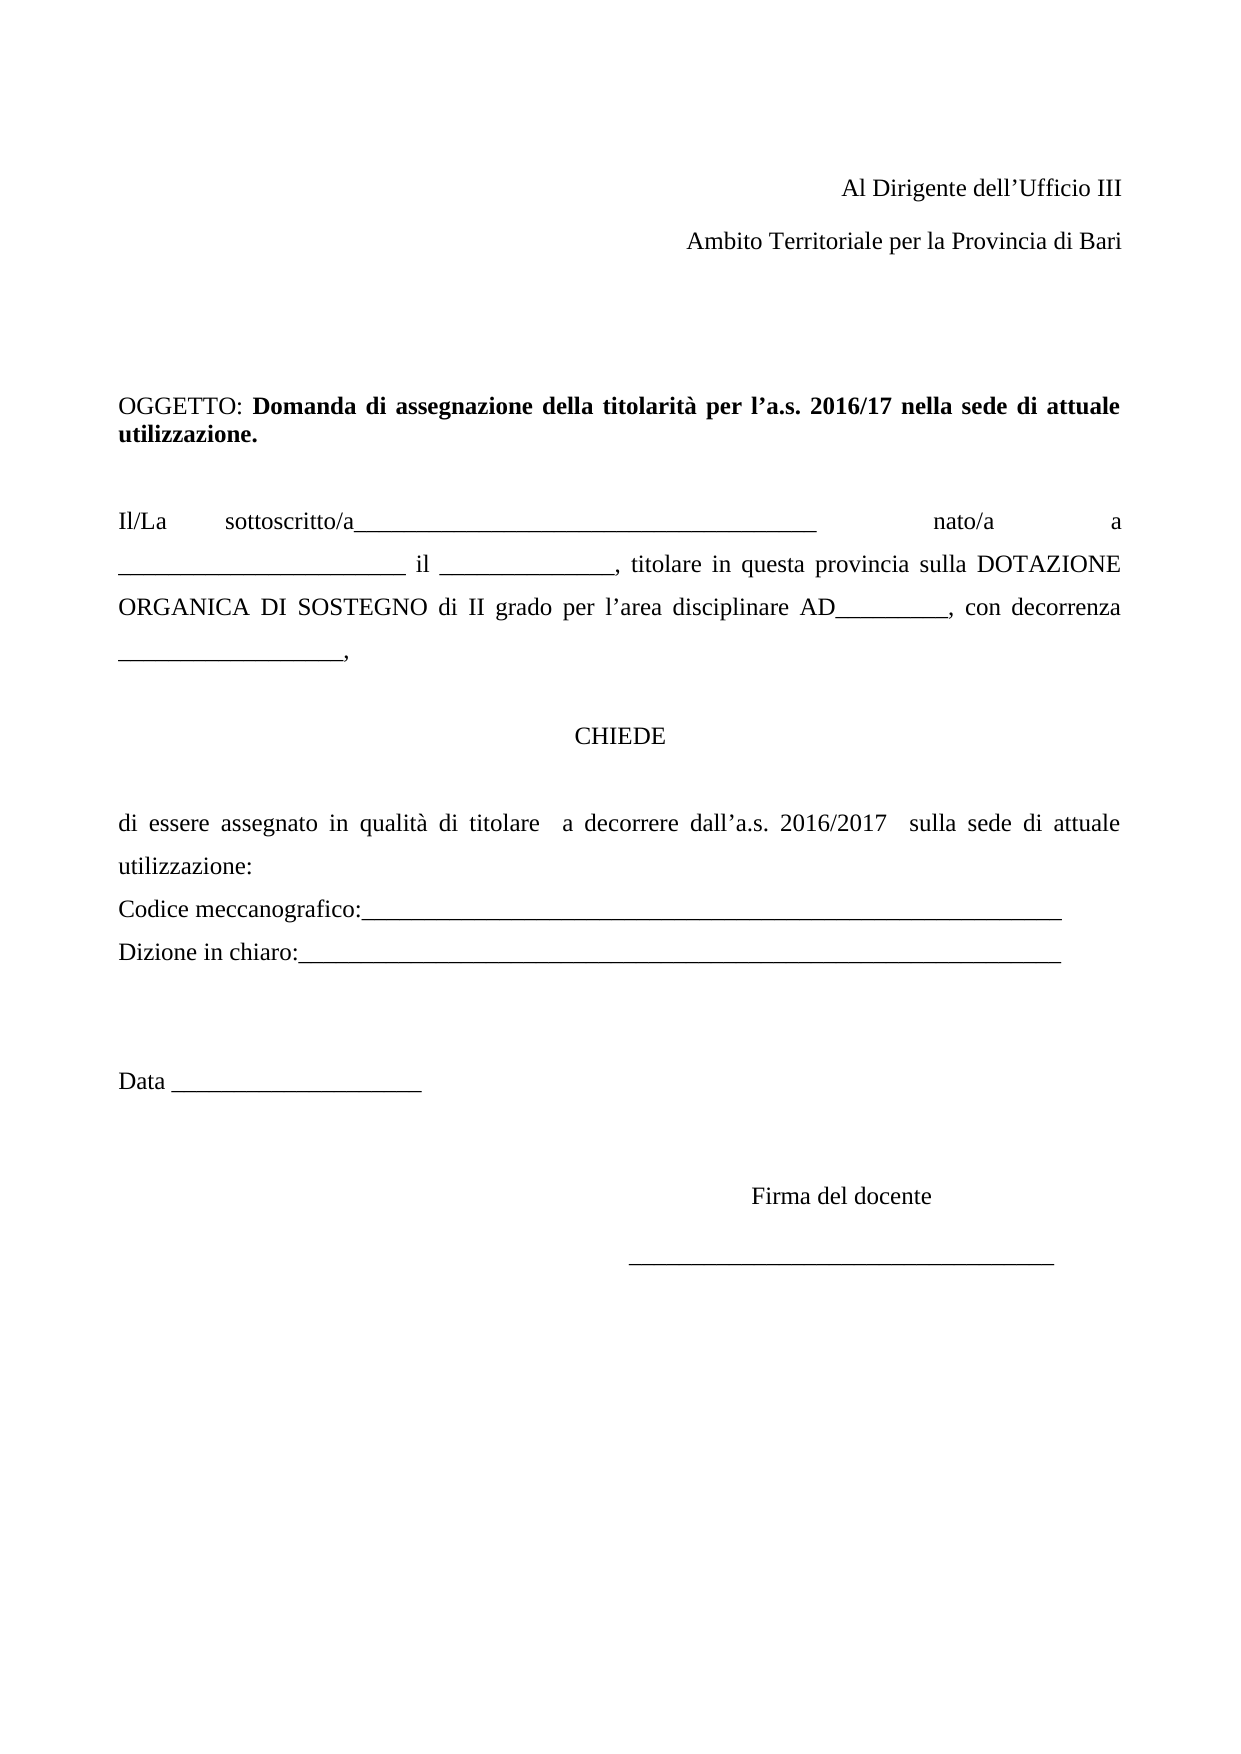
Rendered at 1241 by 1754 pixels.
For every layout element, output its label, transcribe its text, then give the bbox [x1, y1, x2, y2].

text Firma del docente [487, 1181, 1122, 1210]
text OGGETTO: Domanda di assegnazione della titolarità per l’a.s. 2016/17 nella sede di attuale utilizzazione. [118, 391, 1122, 448]
text di essere assegnato in qualità di titolare a decorrere dall’a.s. 2016/2017 sulla sede di attuale utilizzazione: [118, 808, 1122, 879]
text Data ____________________ [118, 1066, 1122, 1095]
text Dizione in chiaro:_____________________________________________________________ [118, 937, 1122, 966]
text Al Dirigente dell’Ufficio III [118, 173, 1122, 201]
text __________________________________ [487, 1239, 1122, 1268]
text Codice meccanografico:________________________________________________________ [118, 894, 1122, 923]
text CHIEDE [118, 721, 1122, 750]
text Il/La sottoscritto/a_____________________________________ nato/a a _______________________ il ______________, titolare in questa provincia sulla DOTAZIONE ORGANICA DI SOSTEGNO di II grado per l’area disciplinare AD_________, con decorrenza __________________, [118, 506, 1122, 664]
text Ambito Territoriale per la Provincia di Bari [118, 226, 1122, 255]
